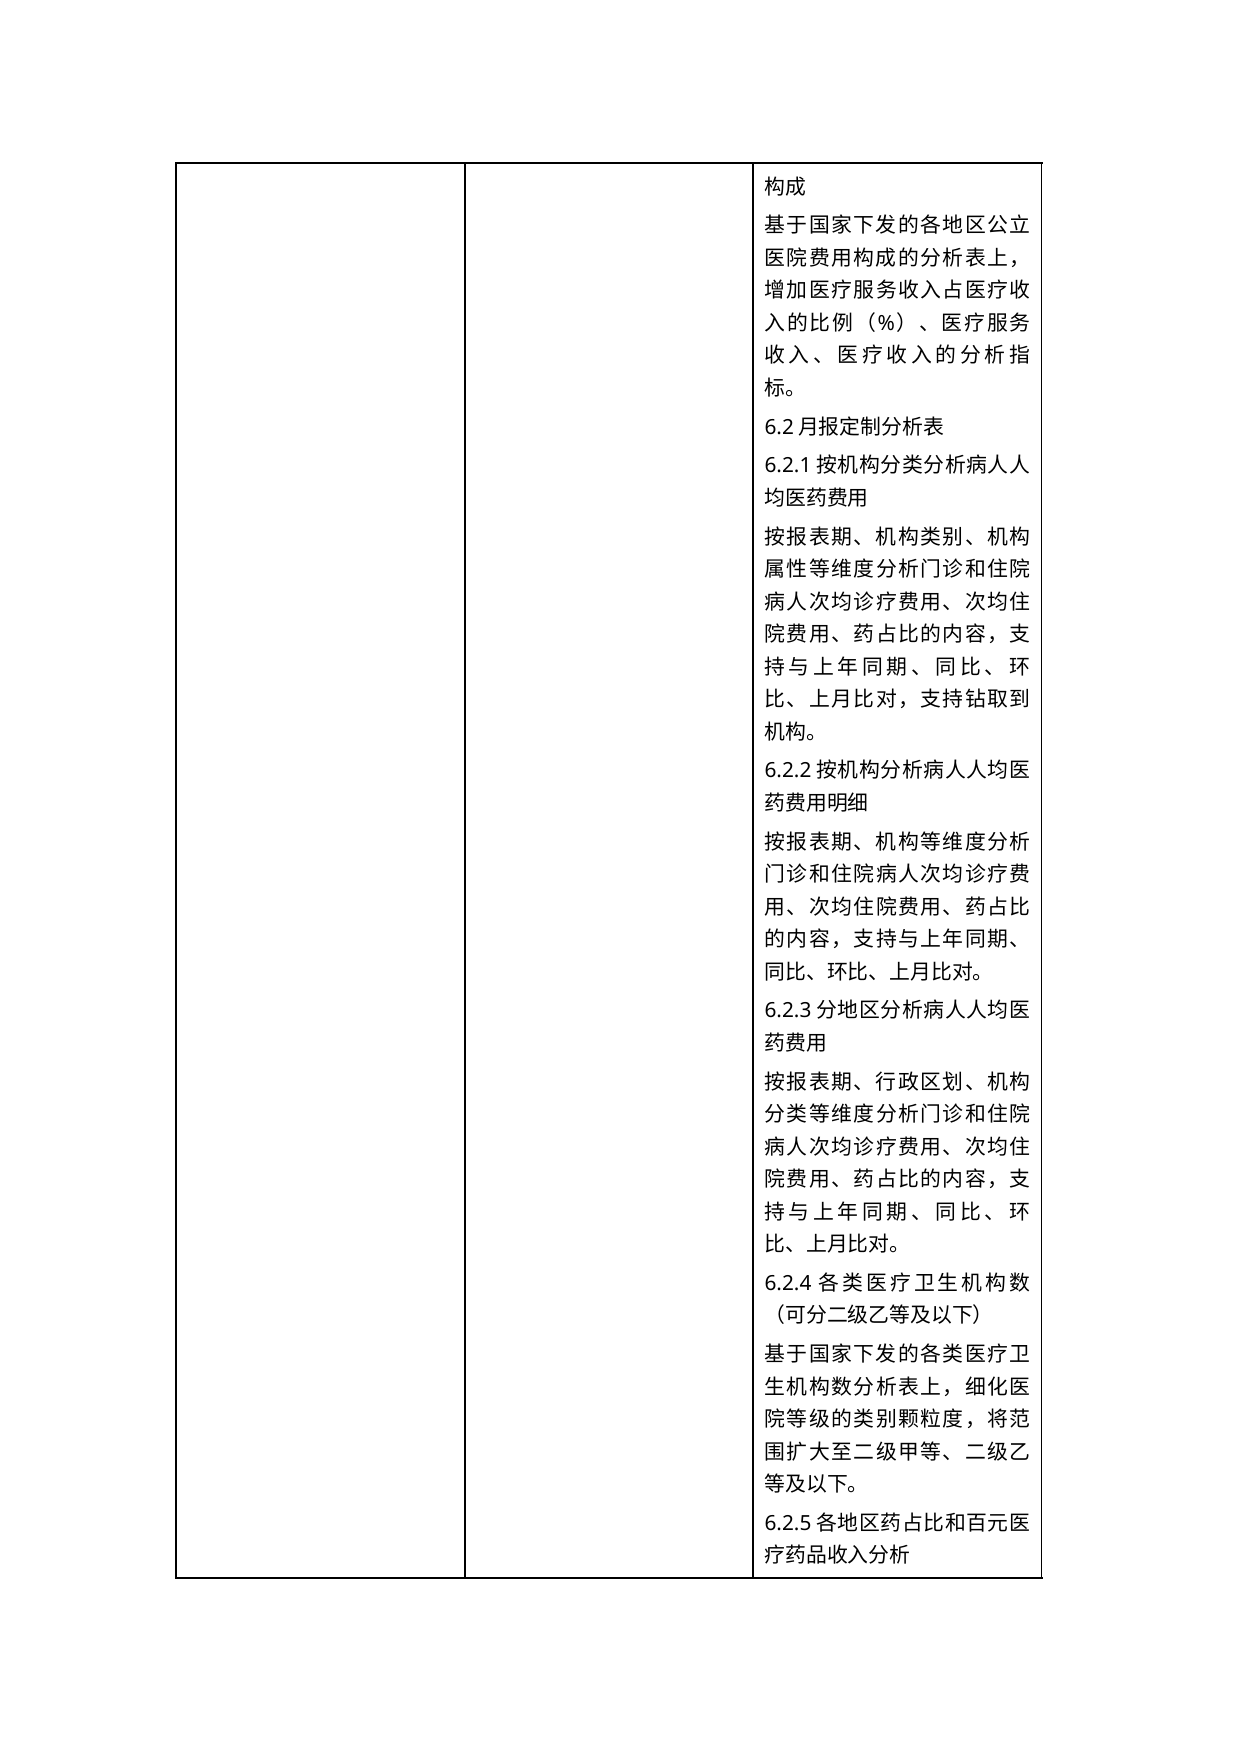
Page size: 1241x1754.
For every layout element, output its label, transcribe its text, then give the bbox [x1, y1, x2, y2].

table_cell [754, 164, 1041, 1577]
table_cell [466, 164, 752, 1577]
table_cell 1 [177, 164, 464, 1577]
